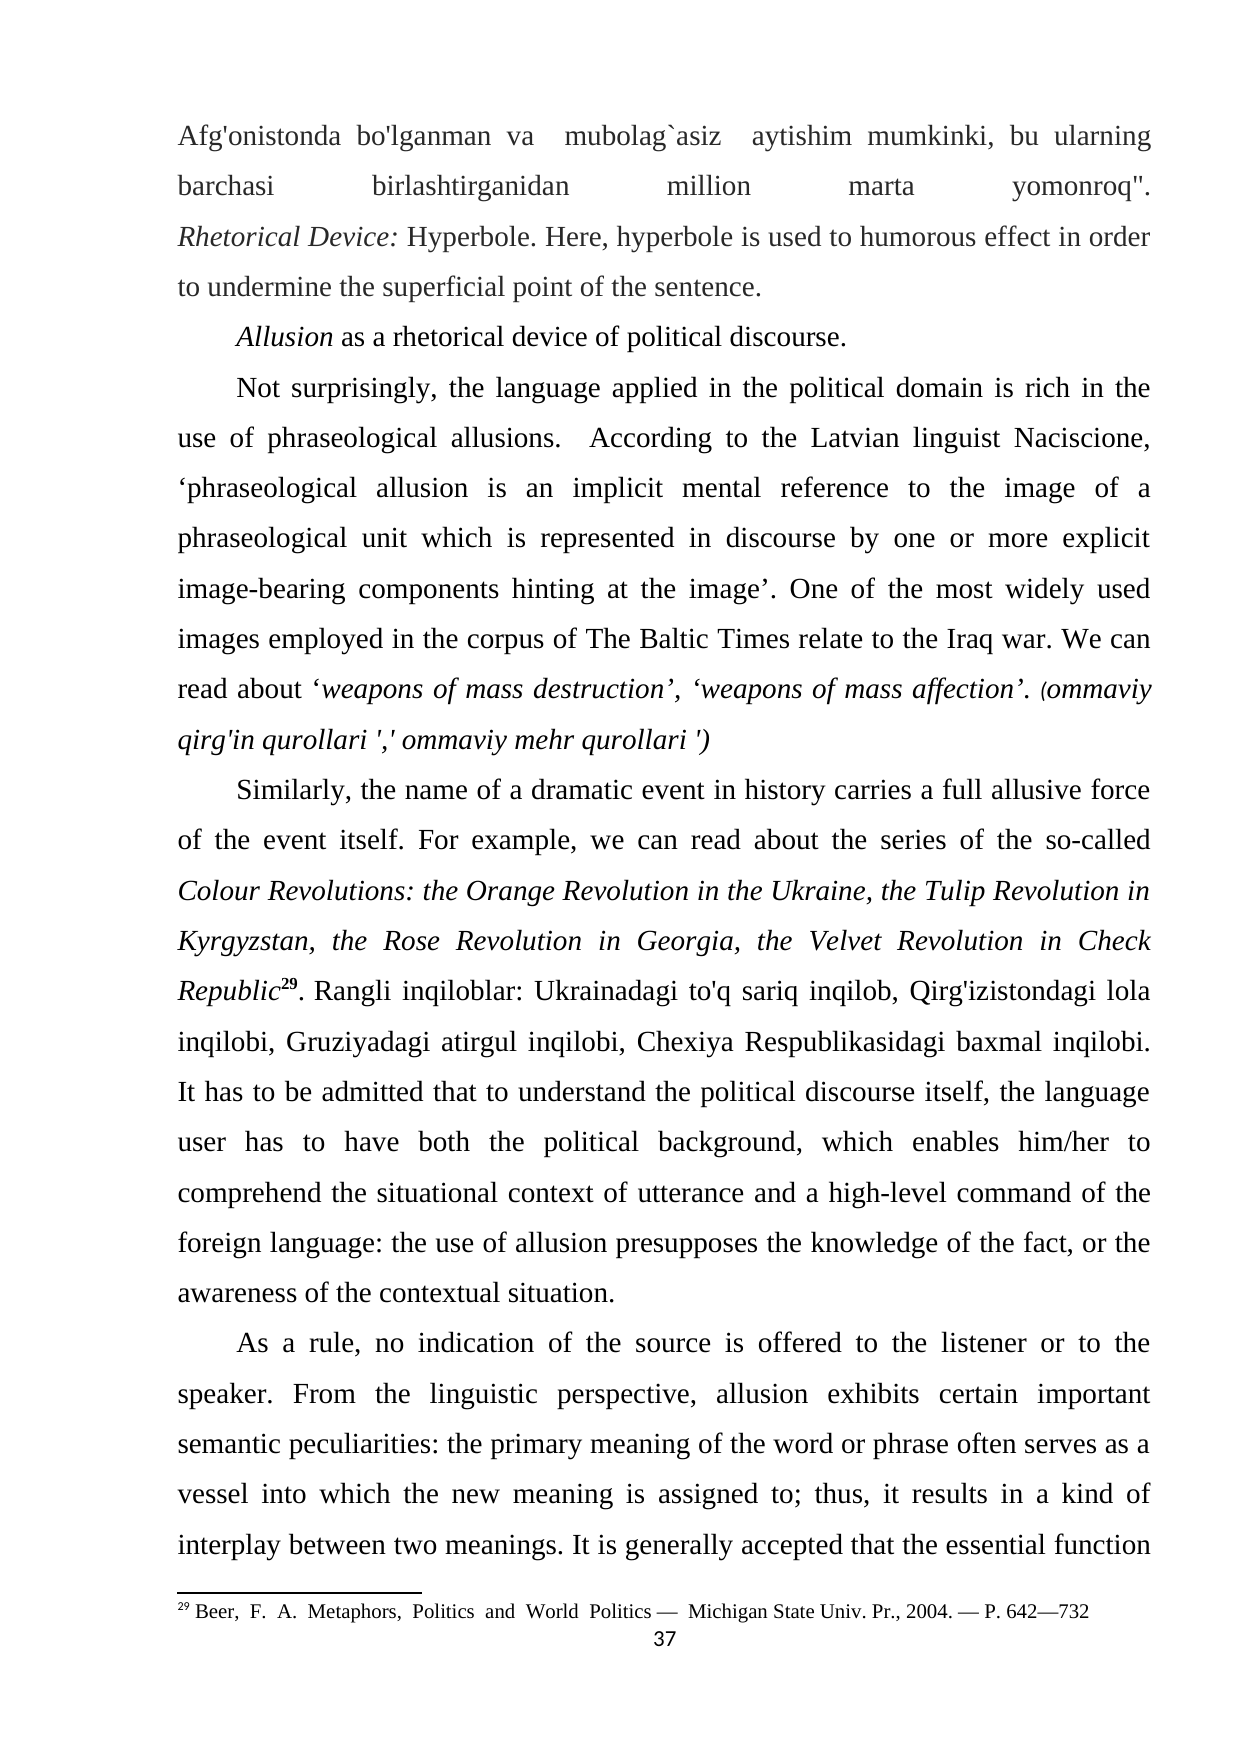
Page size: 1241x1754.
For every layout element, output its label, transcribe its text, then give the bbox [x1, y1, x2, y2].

text Similarly, the name of a dramatic event in history carries a full allusive force of the event itself. For example, we can read about the series of the so-called Colour Revolutions: the Orange Revolution in the Ukraine, the Tulip Revolution in Kyrgyzstan, the Rose Revolution in Georgia, the Velvet Revolution in Check Republic. Rangli inqiloblar: Ukrainadagi to'q sariq inqilob, Qirg'izistondagi lola inqilobi, Gruziyadagi atirgul inqilobi, Chexiya Respublikasidagi baxmal inqilobi. It has to be admitted that to understand the political discourse itself, the language user has to have both the political background, which enables him/her to comprehend the situational context of utterance and a high-level command of the foreign language: the use of allusion presupposes the knowledge of the fact, or the awareness of the contextual situation. [177, 772, 1152, 1309]
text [177, 118, 1152, 303]
text Not surprisingly, the language applied in the political domain is rich in the use of phraseological allusions. According to the Latvian linguist Naciscione, ‘phraseological allusion is an implicit mental reference to the image of a phraseological unit which is represented in discourse by one or more explicit image-bearing components hinting at the image’. One of the most widely used images employed in the corpus of The Baltic Times relate to the Iraq war. We can read about ‘weapons of mass destruction’, ‘weapons of mass affection’. (ommaviy qirg'in qurollari ',' ommaviy mehr qurollari ') [177, 370, 1152, 755]
text Allusion as a rhetorical device of political discourse. [177, 319, 1152, 353]
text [177, 1326, 1152, 1560]
